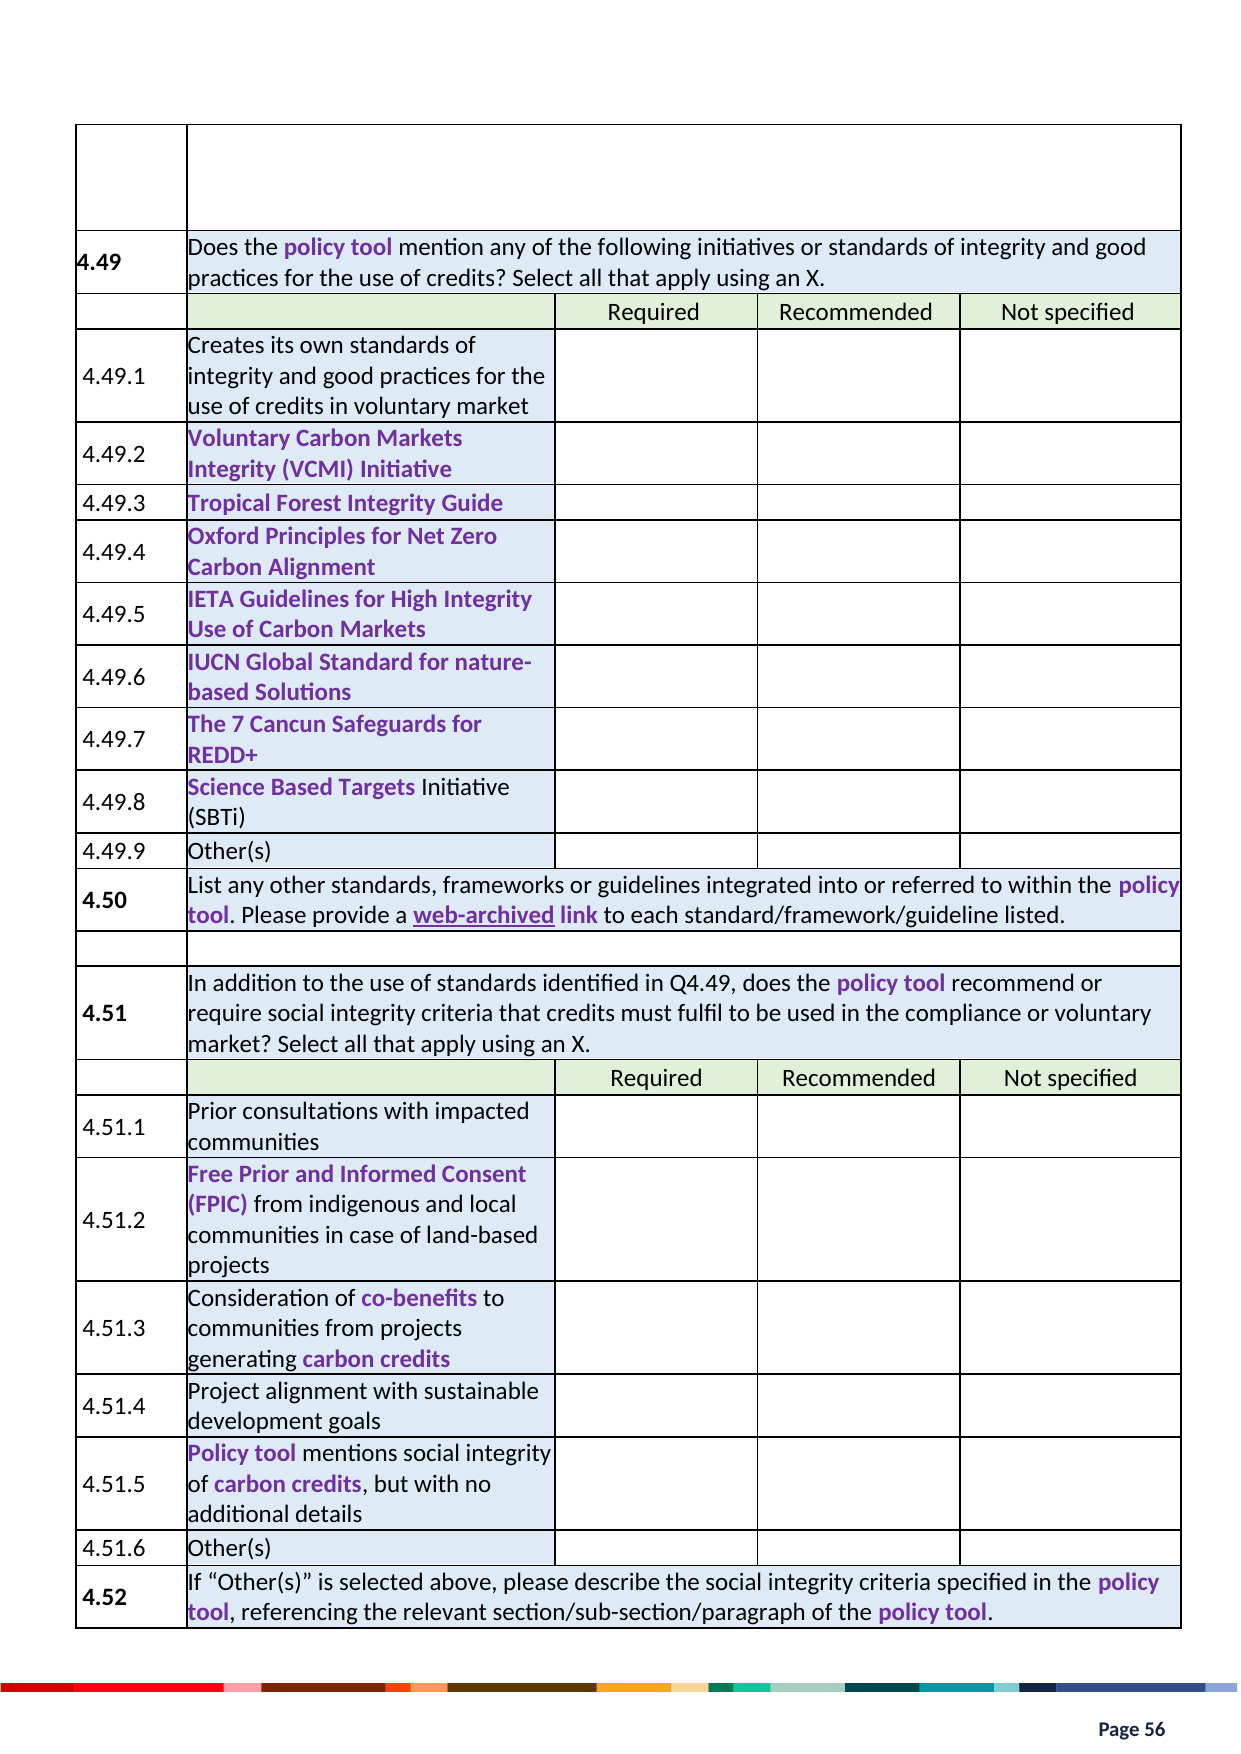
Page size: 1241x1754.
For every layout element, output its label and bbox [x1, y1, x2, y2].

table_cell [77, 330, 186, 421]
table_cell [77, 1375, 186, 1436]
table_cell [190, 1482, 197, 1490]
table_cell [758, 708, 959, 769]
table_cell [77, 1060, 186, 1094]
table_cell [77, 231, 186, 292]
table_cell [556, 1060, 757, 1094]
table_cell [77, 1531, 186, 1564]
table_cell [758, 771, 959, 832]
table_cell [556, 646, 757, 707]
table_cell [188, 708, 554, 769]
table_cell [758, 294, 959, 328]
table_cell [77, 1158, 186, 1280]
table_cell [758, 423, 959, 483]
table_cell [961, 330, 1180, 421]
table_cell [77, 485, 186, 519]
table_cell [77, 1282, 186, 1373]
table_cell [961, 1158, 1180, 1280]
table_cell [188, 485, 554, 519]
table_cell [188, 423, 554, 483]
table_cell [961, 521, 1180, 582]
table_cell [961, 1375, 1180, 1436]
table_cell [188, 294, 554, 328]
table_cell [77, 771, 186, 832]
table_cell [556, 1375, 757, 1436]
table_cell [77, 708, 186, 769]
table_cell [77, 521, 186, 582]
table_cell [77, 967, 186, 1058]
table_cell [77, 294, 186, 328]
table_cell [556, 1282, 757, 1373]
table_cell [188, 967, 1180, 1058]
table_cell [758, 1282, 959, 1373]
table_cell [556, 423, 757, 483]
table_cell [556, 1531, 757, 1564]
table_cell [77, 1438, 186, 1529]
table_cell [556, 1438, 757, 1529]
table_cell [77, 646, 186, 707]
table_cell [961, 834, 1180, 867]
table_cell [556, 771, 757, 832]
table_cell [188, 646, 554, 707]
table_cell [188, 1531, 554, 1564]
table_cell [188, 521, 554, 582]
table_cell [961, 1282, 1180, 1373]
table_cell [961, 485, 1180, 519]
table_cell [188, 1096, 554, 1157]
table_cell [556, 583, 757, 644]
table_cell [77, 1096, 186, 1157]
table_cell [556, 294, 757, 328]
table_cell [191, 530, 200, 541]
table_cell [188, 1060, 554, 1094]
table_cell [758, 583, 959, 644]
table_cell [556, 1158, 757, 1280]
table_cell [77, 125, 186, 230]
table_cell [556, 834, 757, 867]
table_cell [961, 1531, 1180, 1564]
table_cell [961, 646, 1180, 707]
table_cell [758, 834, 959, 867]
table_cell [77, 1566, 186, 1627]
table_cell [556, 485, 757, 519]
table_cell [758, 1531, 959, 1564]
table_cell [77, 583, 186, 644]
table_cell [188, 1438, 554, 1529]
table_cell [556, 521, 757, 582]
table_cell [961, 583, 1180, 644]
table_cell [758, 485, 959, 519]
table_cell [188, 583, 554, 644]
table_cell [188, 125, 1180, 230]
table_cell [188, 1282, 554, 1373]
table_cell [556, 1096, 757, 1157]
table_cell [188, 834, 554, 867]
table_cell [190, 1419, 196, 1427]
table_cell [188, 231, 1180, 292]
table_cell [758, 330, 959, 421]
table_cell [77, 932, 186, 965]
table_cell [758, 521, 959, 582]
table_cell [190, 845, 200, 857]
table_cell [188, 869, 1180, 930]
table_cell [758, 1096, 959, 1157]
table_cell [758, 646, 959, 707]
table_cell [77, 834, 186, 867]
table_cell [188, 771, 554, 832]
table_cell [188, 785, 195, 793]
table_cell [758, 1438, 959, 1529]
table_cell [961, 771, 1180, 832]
picture [0, 1683, 1236, 1692]
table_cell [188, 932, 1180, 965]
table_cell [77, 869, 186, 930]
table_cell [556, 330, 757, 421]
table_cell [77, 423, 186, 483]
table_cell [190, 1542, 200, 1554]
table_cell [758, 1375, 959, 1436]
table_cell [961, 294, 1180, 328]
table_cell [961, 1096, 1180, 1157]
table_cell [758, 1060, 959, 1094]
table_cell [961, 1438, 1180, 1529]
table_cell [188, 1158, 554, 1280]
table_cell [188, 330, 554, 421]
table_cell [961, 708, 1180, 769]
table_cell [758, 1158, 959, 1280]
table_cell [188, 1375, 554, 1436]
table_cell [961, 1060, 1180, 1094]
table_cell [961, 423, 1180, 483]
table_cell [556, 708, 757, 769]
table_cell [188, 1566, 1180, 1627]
